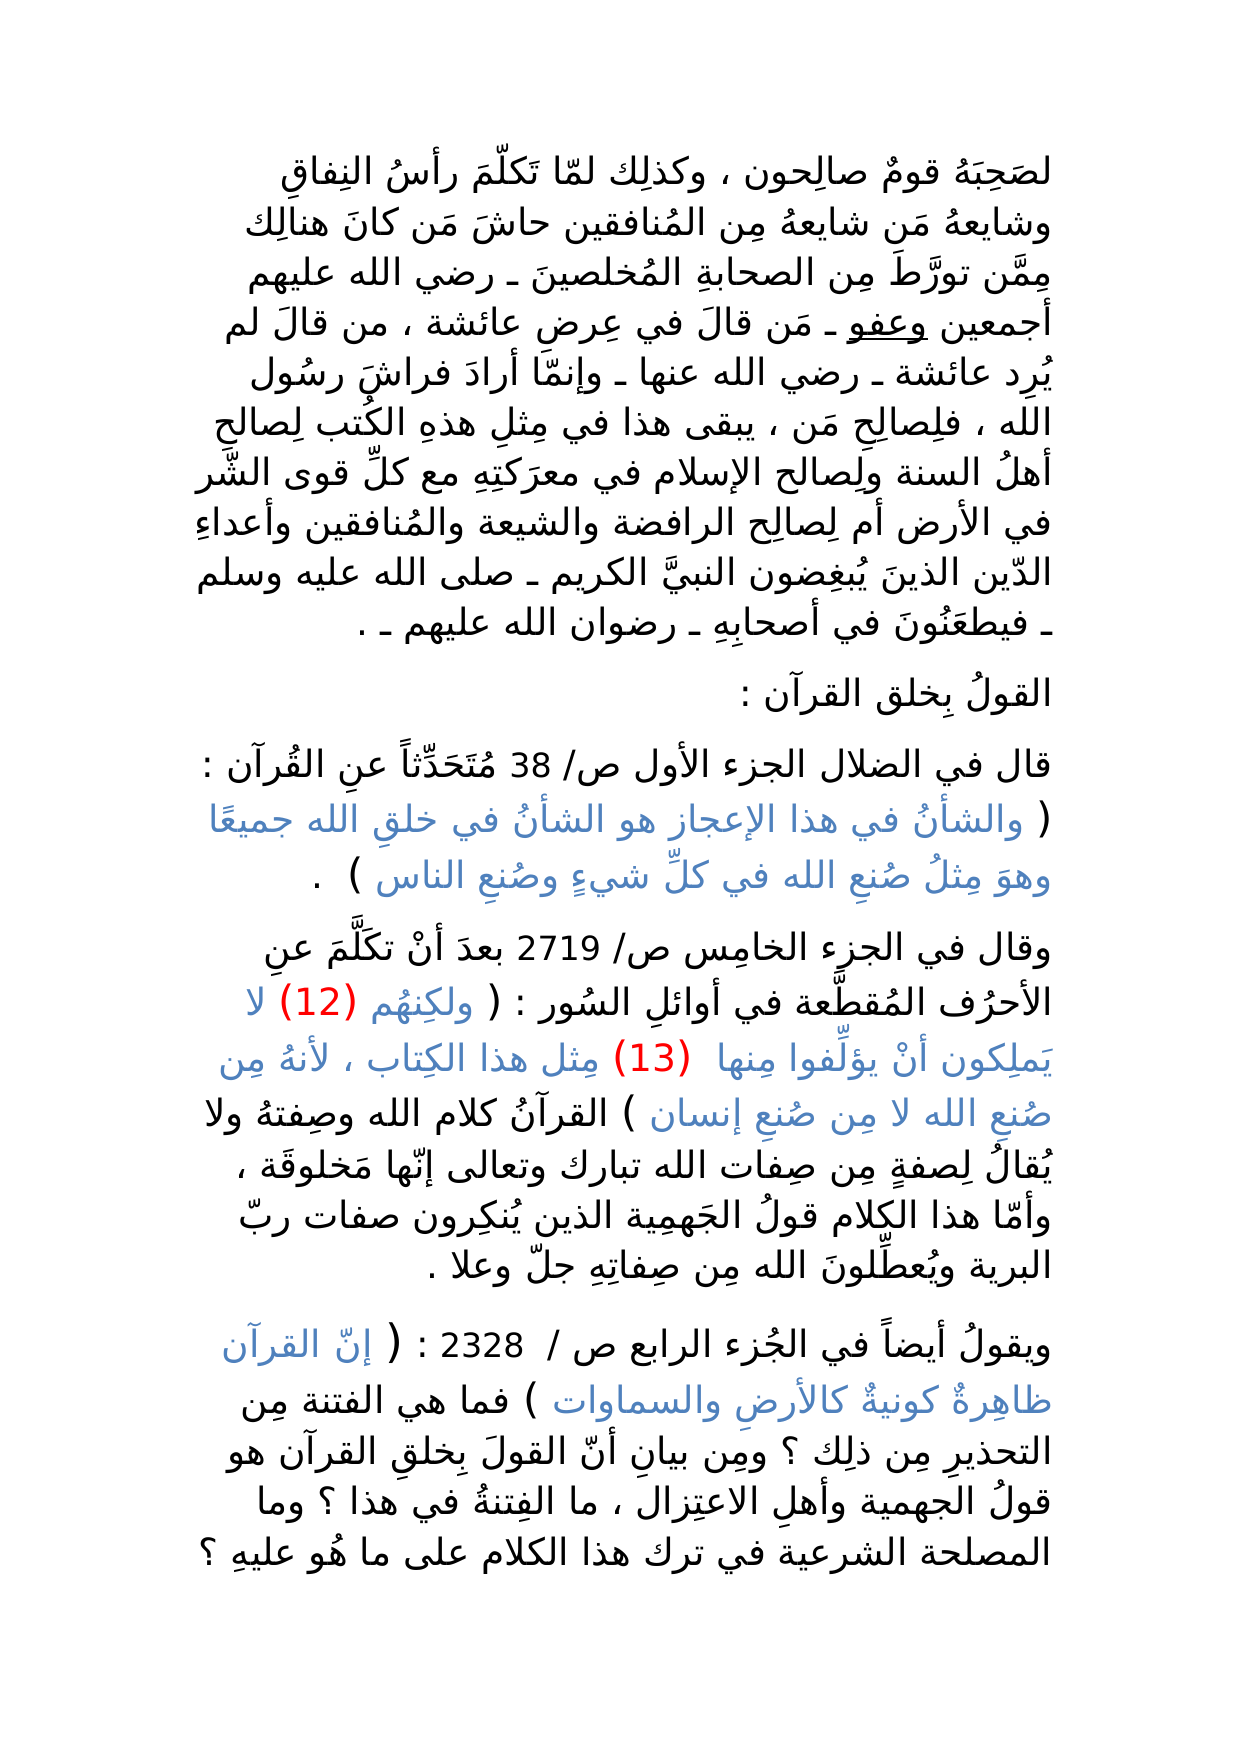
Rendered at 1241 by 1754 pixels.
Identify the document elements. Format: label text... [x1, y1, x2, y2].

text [187, 1314, 1053, 1574]
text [187, 150, 1053, 644]
text وقال في الجزء الخامِس ص/ 2719 بعدَ أنْ تكَلَّمَ عنِ الأحرُف المُقطَّعة في أوائلِ السُور : ( ولكِنهُم (12) لا يَملِكون أنْ يؤلِّفوا مِنها (13) مِثل هذا الكِتاب ، لأنهُ مِن صُنعِ الله لا مِن صُنعِ إنسان ) القرآنُ كلام الله وصِفتهُ ولا يُقالُ لِصفةٍ مِن صِفات الله تبارك وتعالى إنّها مَخلوقَة ، وأمّا هذا الكلام قولُ الجَهمِية الذين يُنكِرون صفات ربّ البرية ويُعطِّلونَ الله مِن صِفاتِهِ جلّ وعلا . [187, 926, 1053, 1287]
text القولُ بِخلق القرآن : [187, 672, 1053, 716]
text قال في الضلال الجزء الأول ص/ 38 مُتَحَدِّثاً عنِ القُرآن : ( والشأنُ في هذا الإعجاز هو الشأنُ في خلقِ الله جميعًا وهوَ مِثلُ صُنعِ الله في كلِّ شيءٍ وصُنعِ الناس ) . [187, 743, 1053, 898]
